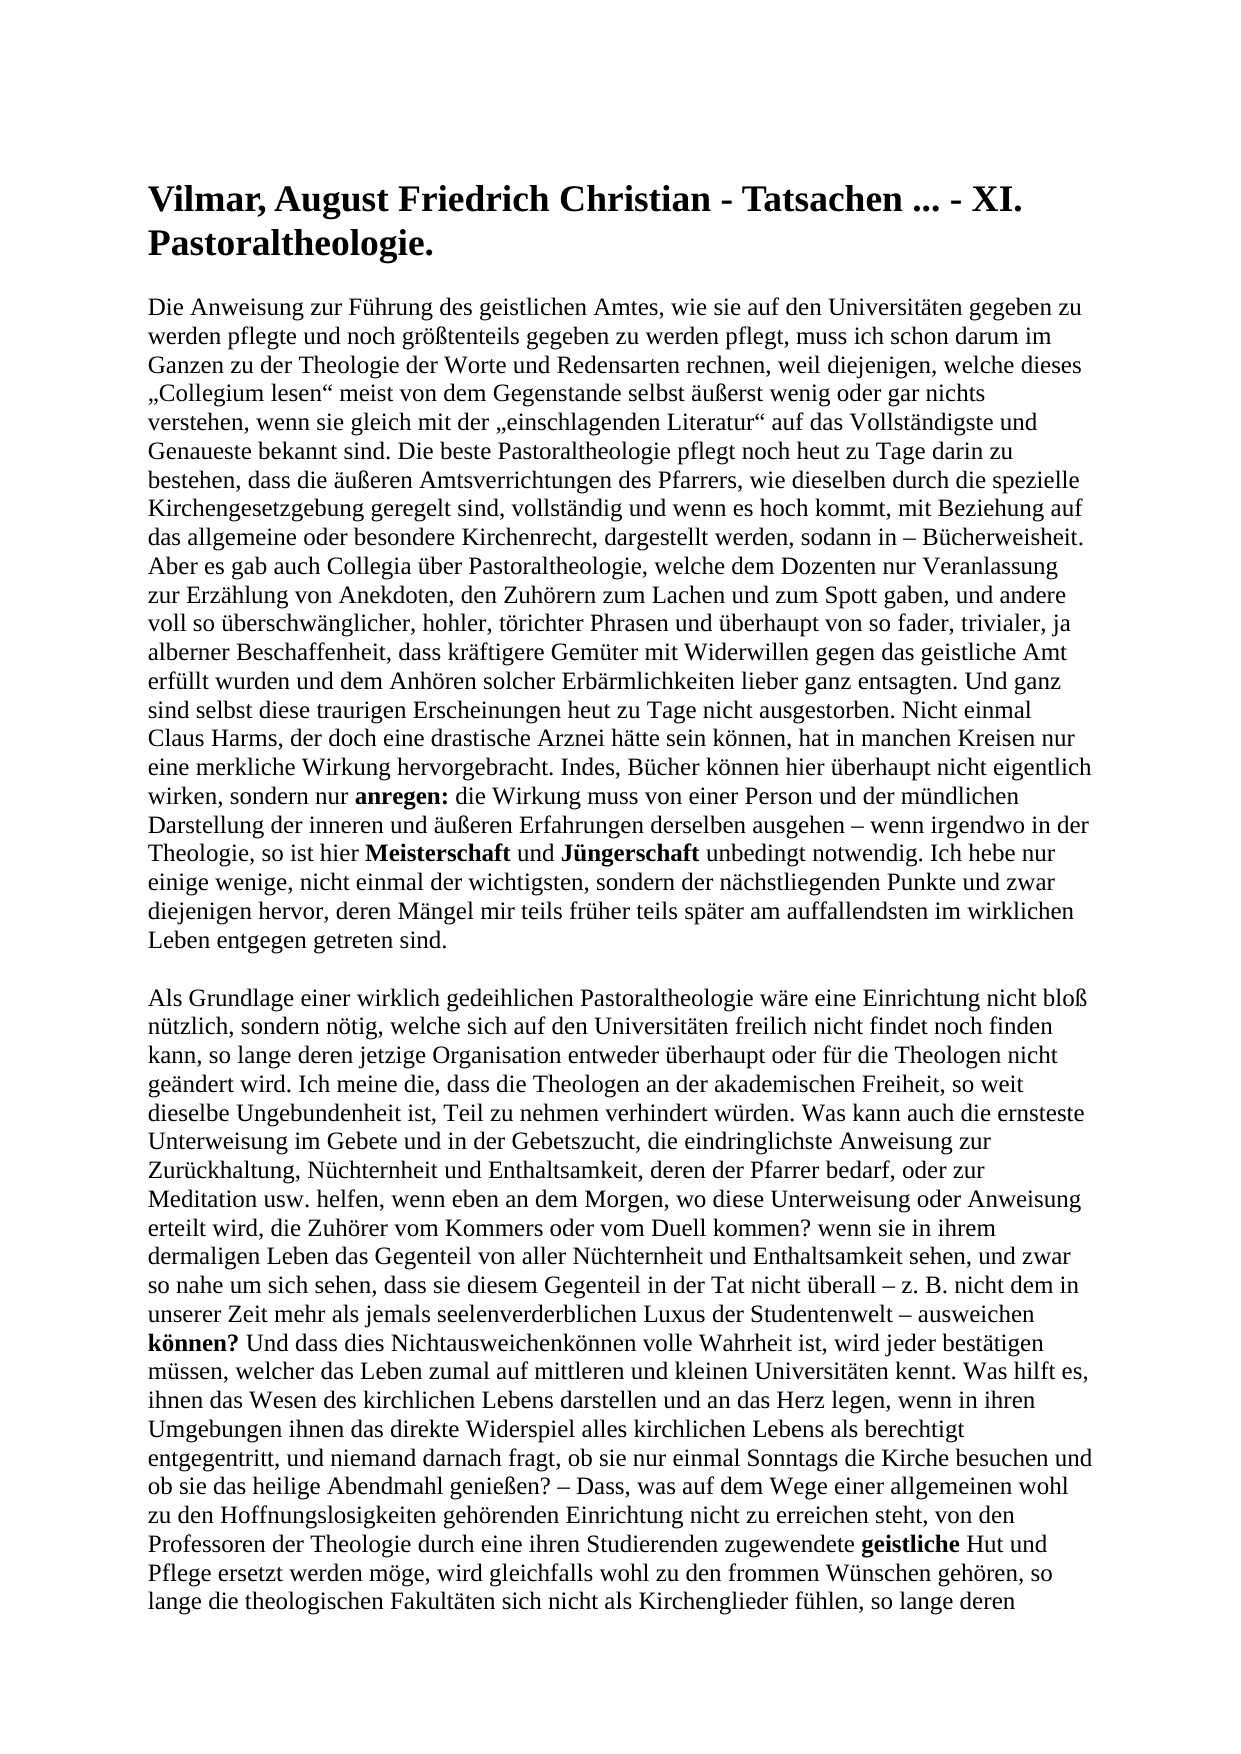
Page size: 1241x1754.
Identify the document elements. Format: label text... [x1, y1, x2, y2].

text Die Anweisung zur Führung des geistlichen Amtes, wie sie auf den Universitäten gegeben zu werden pflegte und noch größtenteils gegeben zu werden pflegt, muss ich schon darum im Ganzen zu der Theologie der Worte und Redensarten rechnen, weil diejenigen, welche dieses „Collegium lesen“ meist von dem Gegenstande selbst äußerst wenig oder gar nichts verstehen, wenn sie gleich mit der „einschlagenden Literatur“ auf das Vollständigste und Genaueste bekannt sind. Die beste Pastoraltheologie pflegt noch heut zu Tage darin zu bestehen, dass die äußeren Amtsverrichtungen des Pfarrers, wie dieselben durch die spezielle Kirchengesetzgebung geregelt sind, vollständig und wenn es hoch kommt, mit Beziehung auf das allgemeine oder besondere Kirchenrecht, dargestellt werden, sodann in – Bücherweisheit. Aber es gab auch Collegia über Pastoraltheologie, welche dem Dozenten nur Veranlassung zur Erzählung von Anekdoten, den Zuhörern zum Lachen und zum Spott gaben, und andere voll so überschwänglicher, hohler, törichter Phrasen und überhaupt von so fader, trivialer, ja alberner Beschaffenheit, dass kräftigere Gemüter mit Widerwillen gegen das geistliche Amt erfüllt wurden und dem Anhören solcher Erbärmlichkeiten lieber ganz entsagten. Und ganz sind selbst diese traurigen Erscheinungen heut zu Tage nicht ausgestorben. Nicht einmal Claus Harms, der doch eine drastische Arznei hätte sein können, hat in manchen Kreisen nur eine merkliche Wirkung hervorgebracht. Indes, Bücher können hier überhaupt nicht eigentlich wirken, sondern nur anregen: die Wirkung muss von einer Person und der mündlichen Darstellung der inneren und äußeren Erfahrungen derselben ausgehen – wenn irgendwo in der Theologie, so ist hier Meisterschaft und Jüngerschaft unbedingt notwendig. Ich hebe nur einige wenige, nicht einmal der wichtigsten, sondern der nächstliegenden Punkte und zwar diejenigen hervor, deren Mängel mir teils früher teils später am auffallendsten im wirklichen Leben entgegen getreten sind. [148, 292, 1093, 953]
subtitle Vilmar, August Friedrich Christian - Tatsachen ... - XI. Pastoraltheologie. [148, 177, 1093, 263]
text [148, 983, 1093, 1615]
